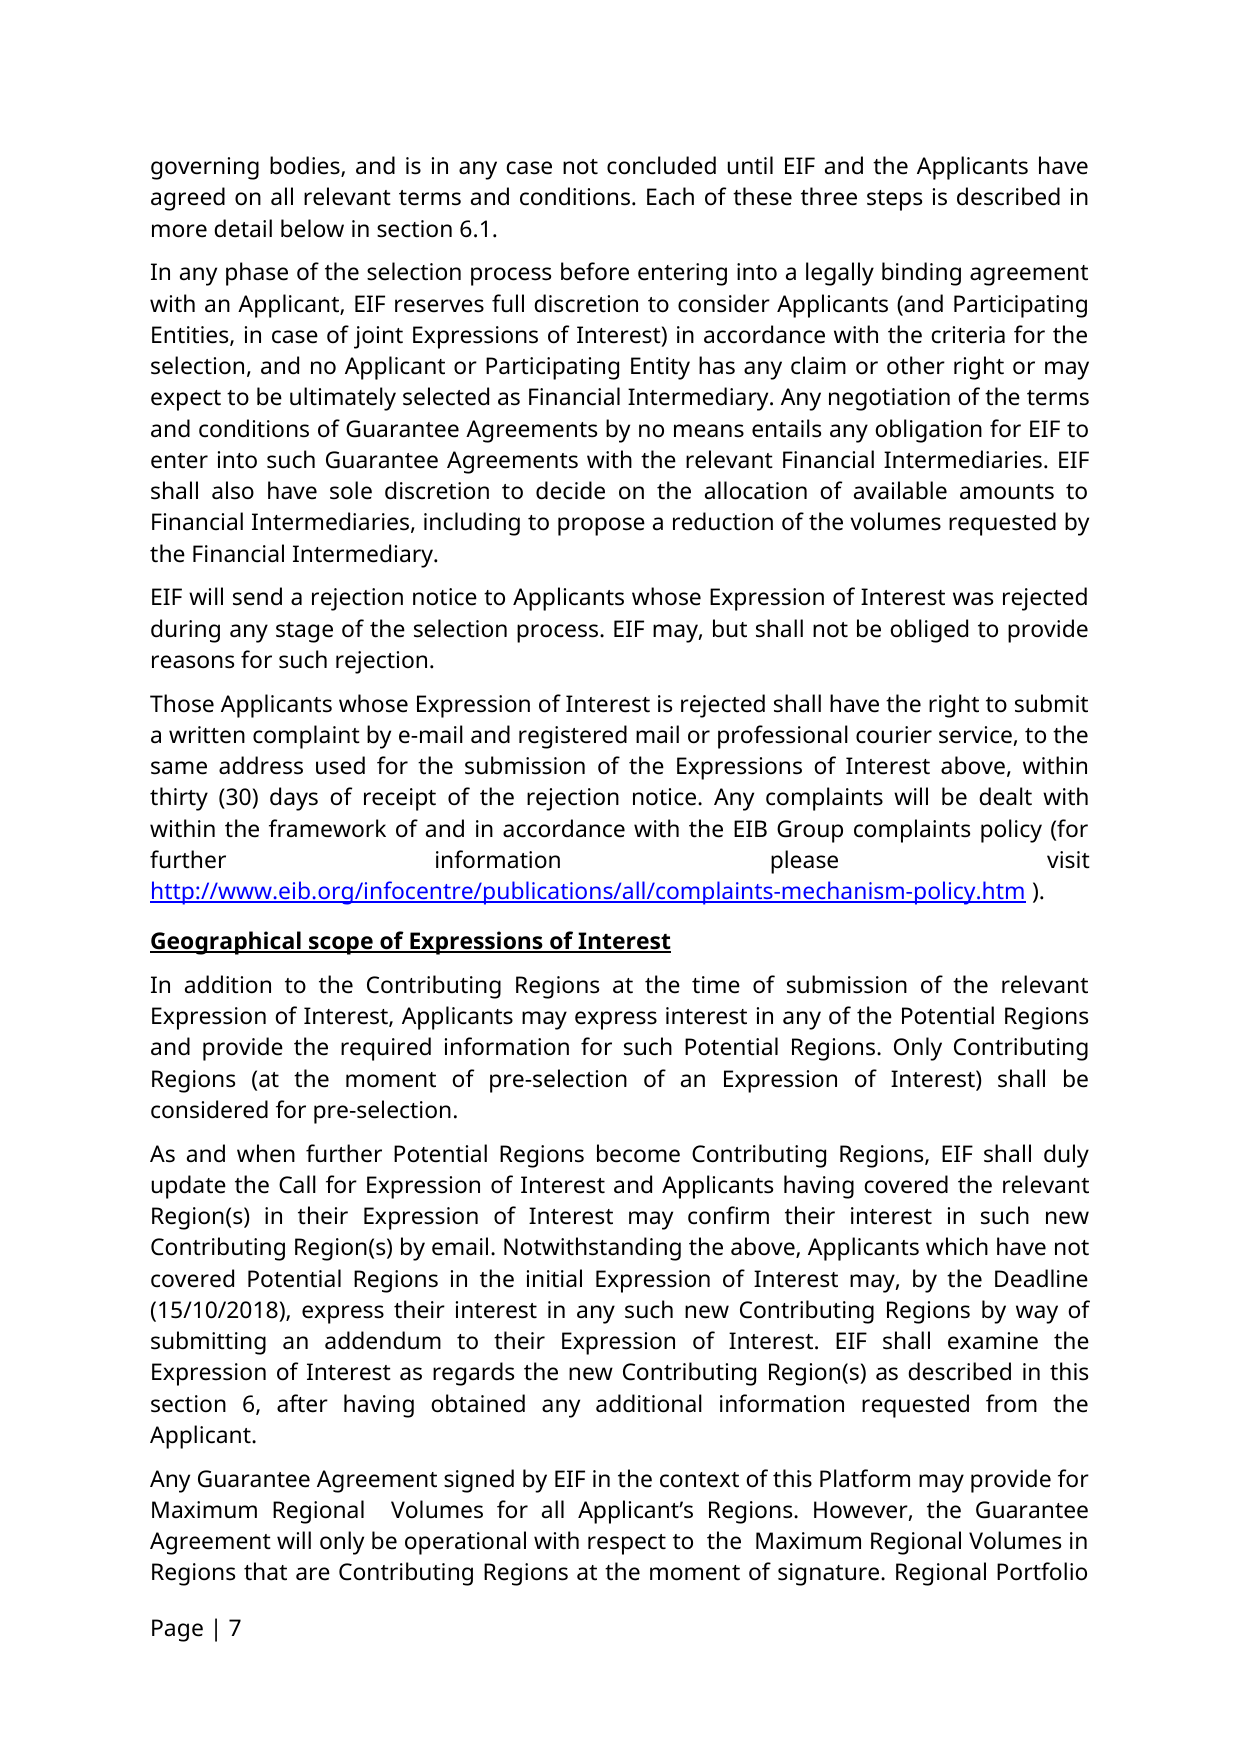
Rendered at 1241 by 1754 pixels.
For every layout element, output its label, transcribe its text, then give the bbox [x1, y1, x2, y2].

text In addition to the Contributing Regions at the time of submission of the relevant Expression of Interest, Applicants may express interest in any of the Potential Regions and provide the required information for such Potential Regions. Only Contributing Regions (at the moment of pre-selection of an Expression of Interest) shall be considered for pre-selection. [150, 969, 1090, 1125]
text Geographical scope of Expressions of Interest [150, 925, 1090, 956]
text EIF will send a rejection notice to Applicants whose Expression of Interest was rejected during any stage of the selection process. EIF may, but shall not be obliged to provide reasons for such rejection. [150, 581, 1090, 675]
text In any phase of the selection process before entering into a legally binding agreement with an Applicant, EIF reserves full discretion to consider Applicants (and Participating Entities, in case of joint Expressions of Interest) in accordance with the criteria for the selection, and no Applicant or Participating Entity has any claim or other right or may expect to be ultimately selected as Financial Intermediary. Any negotiation of the terms and conditions of Guarantee Agreements by no means entails any obligation for EIF to enter into such Guarantee Agreements with the relevant Financial Intermediaries. EIF shall also have sole discretion to decide on the allocation of available amounts to Financial Intermediaries, including to propose a reduction of the volumes requested by the Financial Intermediary. [150, 256, 1090, 569]
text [150, 150, 1090, 244]
text Those Applicants whose Expression of Interest is rejected shall have the right to submit a written complaint by e-mail and registered mail or professional courier service, to the same address used for the submission of the Expressions of Interest above, within thirty (30) days of receipt of the rejection notice. Any complaints will be dealt with within the framework of and in accordance with the EIB Group complaints policy (for further information please visit http://www.eib.org/infocentre/publications/all/complaints-mechanism-policy.htm ). [150, 687, 1090, 906]
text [150, 1462, 1090, 1587]
text As and when further Potential Regions become Contributing Regions, EIF shall duly update the Call for Expression of Interest and Applicants having covered the relevant Region(s) in their Expression of Interest may confirm their interest in such new Contributing Region(s) by email. Notwithstanding the above, Applicants which have not covered Potential Regions in the initial Expression of Interest may, by the Deadline (15/10/2018), express their interest in any such new Contributing Regions by way of submitting an addendum to their Expression of Interest. EIF shall examine the Expression of Interest as regards the new Contributing Region(s) as described in this section 6, after having obtained any additional information requested from the Applicant. [150, 1137, 1090, 1450]
